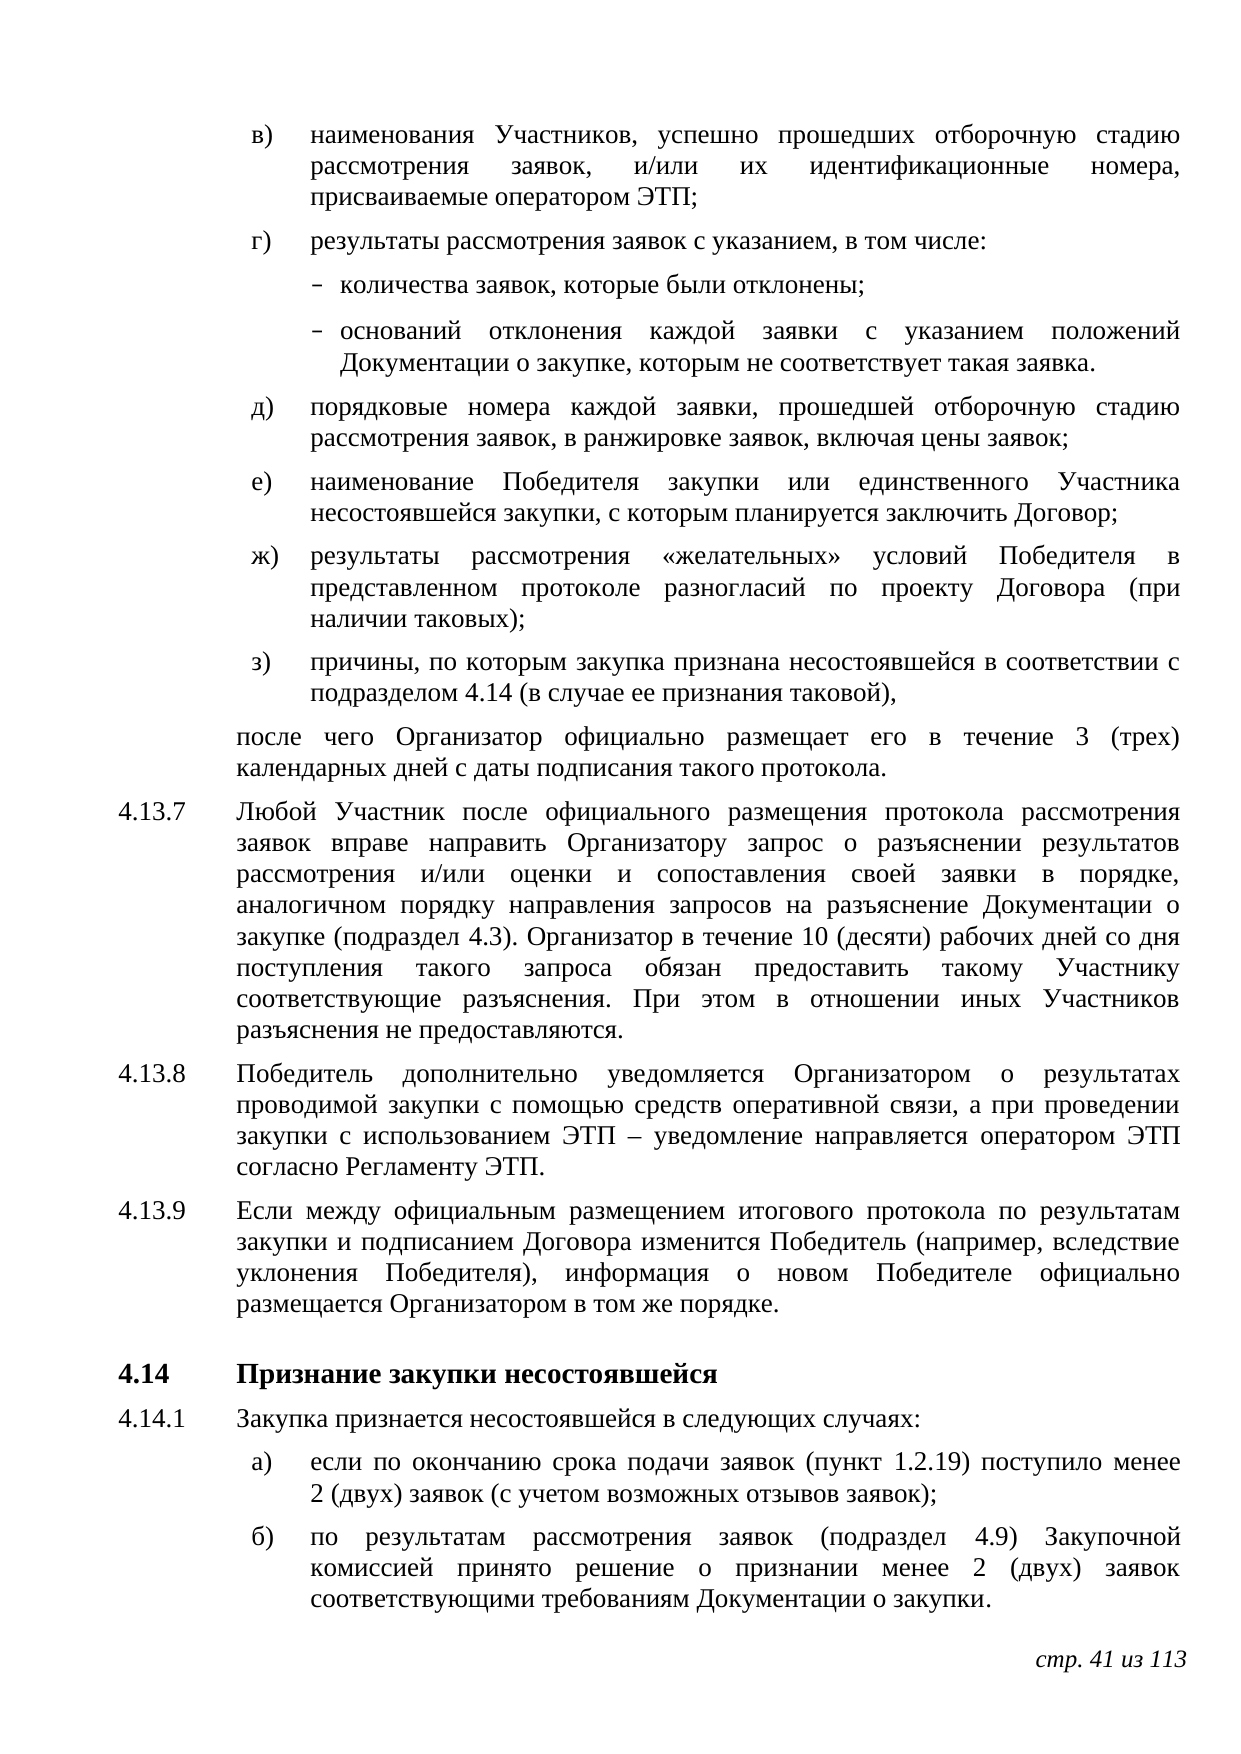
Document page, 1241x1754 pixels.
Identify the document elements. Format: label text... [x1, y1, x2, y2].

text если по окончанию срока подачи заявок (пункт 1.2.19) поступило менее 2 (двух) заявок (с учетом возможных отзывов заявок); [251, 1446, 1181, 1508]
text результаты рассмотрения заявок с указанием, в том числе: [251, 224, 1181, 255]
text порядковые номера каждой заявки, прошедшей отборочную стадию рассмотрения заявок, в ранжировке заявок, включая цены заявок; [251, 390, 1181, 452]
text по результатам рассмотрения заявок (подраздел 4.9) Закупочной комиссией принято решение о признании менее 2 (двух) заявок соответствующими требованиям Документации о закупки. [251, 1520, 1181, 1614]
text причины, по которым закупка признана несостоявшейся в соответствии с подразделом 4.14 (в случае ее признания таковой), [251, 645, 1181, 708]
list количества заявок, которые были отклонены; [310, 268, 1181, 301]
text наименование Победителя закупки или единственного Участника несостоявшейся закупки, с которым планируется заключить Договор; [251, 465, 1181, 527]
text наименования Участников, успешно прошедших отборочную стадию рассмотрения заявок, и/или их идентификационные номера, присваиваемые оператором ЭТП; [251, 118, 1181, 212]
subtitle Признание закупки несостоявшейся [118, 1356, 1181, 1389]
text результаты рассмотрения «желательных» условий Победителя в представленном протоколе разногласий по проекту Договора (при наличии таковых); [251, 539, 1181, 633]
list после чего Организатор официально размещает его в течение 3 (трех) календарных дней с даты подписания такого протокола. [236, 720, 1181, 782]
text Любой Участник после официального размещения протокола рассмотрения заявок вправе направить Организатору запрос о разъяснении результатов рассмотрения и/или оценки и сопоставления своей заявки в порядке, аналогичном порядку направления запросов на разъяснение Документации о закупке (подраздел 4.3). Организатор в течение 10 (десяти) рабочих дней со дня поступления такого запроса обязан предоставить такому Участнику соответствующие разъяснения. При этом в отношении иных Участников разъяснения не предоставляются. [118, 795, 1181, 1044]
text Если между официальным размещением итогового протокола по результатам закупки и подписанием Договора изменится Победитель (например, вследствие уклонения Победителя), информация о новом Победителе официально размещается Организатором в том же порядке. [118, 1194, 1181, 1318]
text Закупка признается несостоявшейся в следующих случаях: [118, 1402, 1181, 1433]
list оснований отклонения каждой заявки с указанием положений Документации о закупке, которым не соответствует такая заявка. [310, 313, 1181, 377]
text Победитель дополнительно уведомляется Организатором о результатах проводимой закупки с помощью средств оперативной связи, а при проведении закупки с использованием ЭТП – уведомление направляется оператором ЭТП согласно Регламенту ЭТП. [118, 1057, 1181, 1181]
